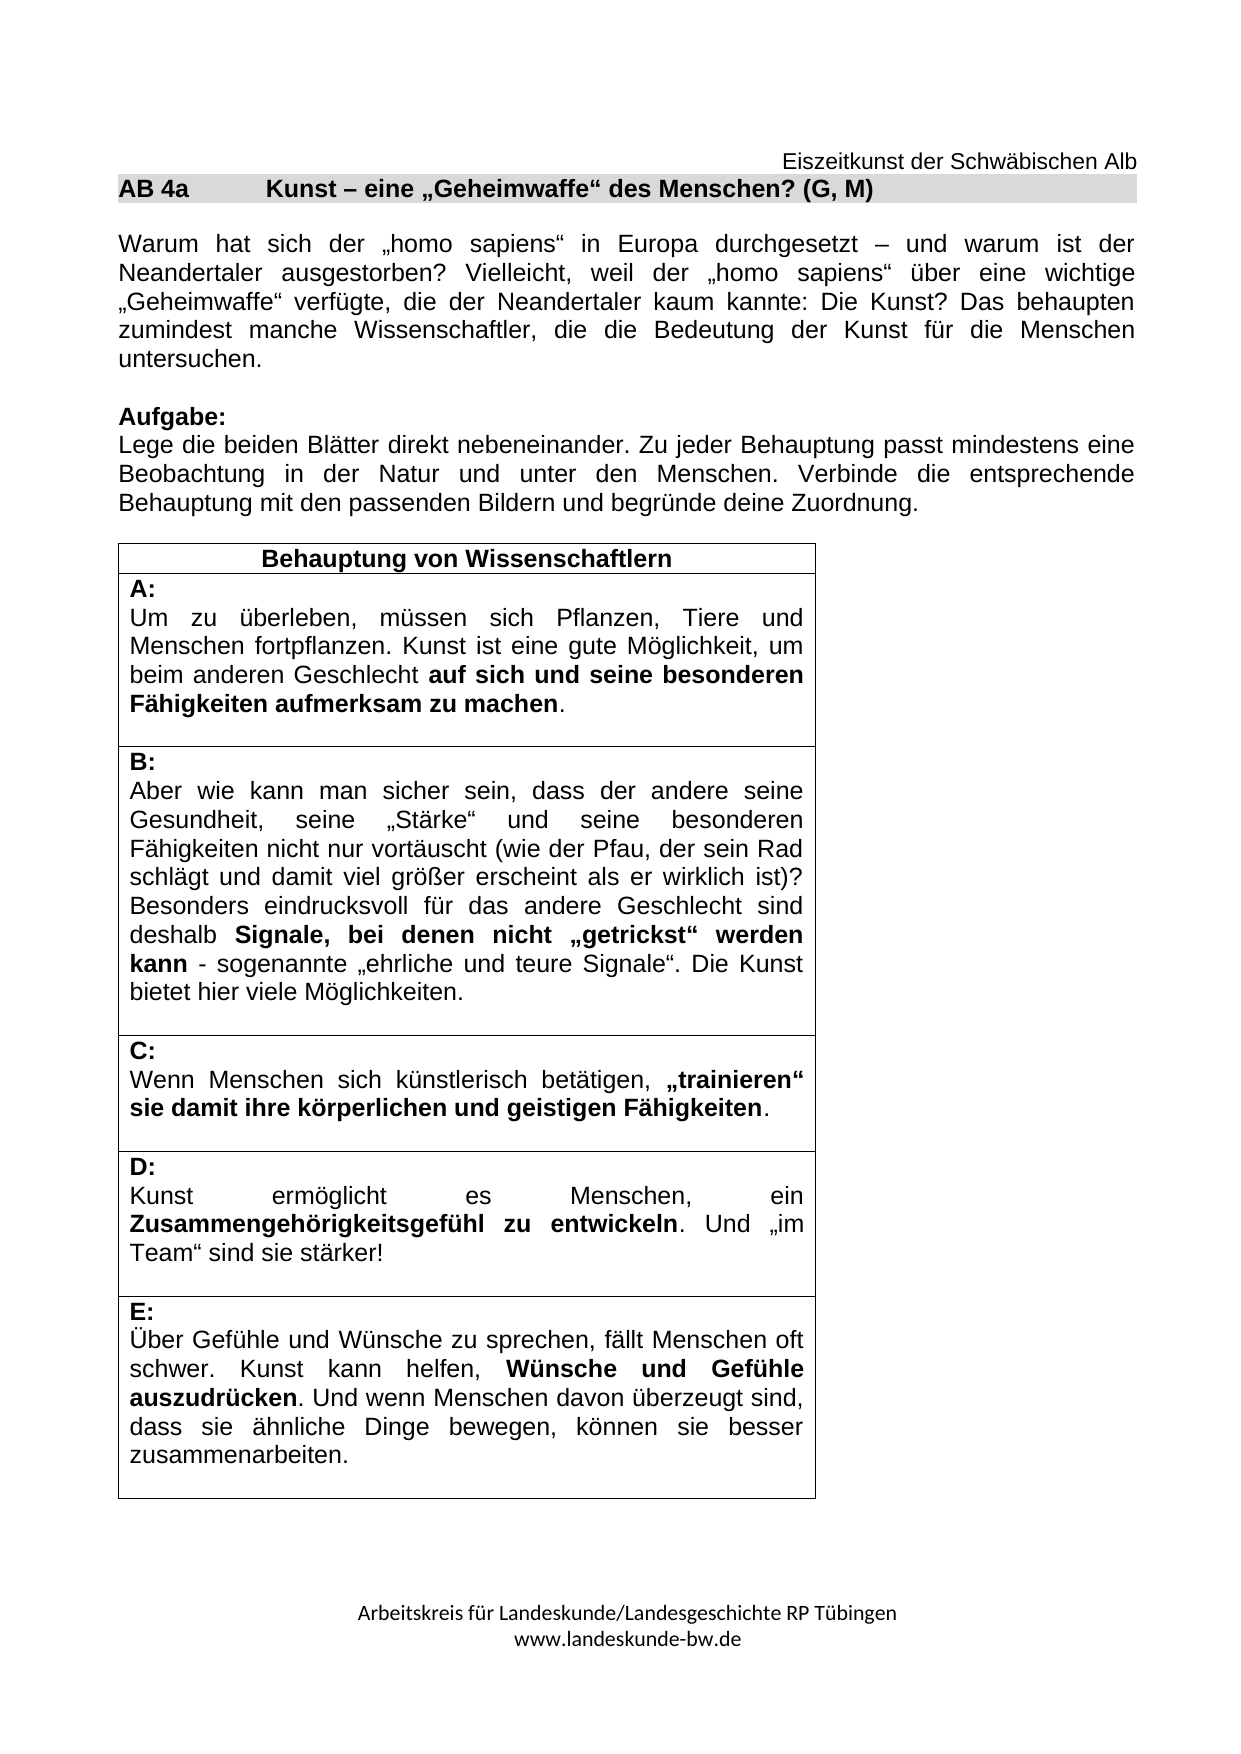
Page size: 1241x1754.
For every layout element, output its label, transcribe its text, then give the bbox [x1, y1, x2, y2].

table_cell A: Um zu überleben, müssen sich Pflanzen, Tiere und Menschen fortpflanzen. Kunst ist eine gute Möglichkeit, um beim anderen Geschlecht auf sich und seine besonderen Fähigkeiten aufmerksam zu machen. [119, 574, 815, 746]
table_cell E: Über Gefühle und Wünsche zu sprechen, fällt Menschen oft schwer. Kunst kann helfen, Wünsche und Gefühle auszudrücken. Und wenn Menschen davon überzeugt sind, dass sie ähnliche Dinge bewegen, können sie besser zusammenarbeiten. [119, 1297, 815, 1498]
table_header Behauptung von Wissenschaftlern [119, 544, 815, 573]
table_cell B: Aber wie kann man sicher sein, dass der andere seine Gesundheit, seine „Stärke“ und seine besonderen Fähigkeiten nicht nur vortäuscht (wie der Pfau, der sein Rad schlägt und damit viel größer erscheint als er wirklich ist)? Besonders eindrucksvoll für das andere Geschlecht sind deshalb Signale, bei denen nicht „getrickst“ werden kann - sogenannte „ehrliche und teure Signale“. Die Kunst bietet hier viele Möglichkeiten. [119, 747, 815, 1035]
text Lege die beiden Blätter direkt nebeneinander. Zu jeder Behauptung passt mindestens eine Beobachtung in der Natur und unter den Menschen. Verbinde die entsprechende Behauptung mit den passenden Bildern und begründe deine Zuordnung. [118, 430, 1137, 517]
text Eiszeitkunst der Schwäbischen Alb [118, 148, 1137, 174]
text AB 4a Kunst – eine „Geheimwaffe“ des Menschen? (G, M) [118, 174, 1137, 203]
text Aufgabe: [118, 402, 1137, 430]
table_cell C: Wenn Menschen sich künstlerisch betätigen, „trainieren“ sie damit ihre körperlichen und geistigen Fähigkeiten. [119, 1036, 815, 1151]
table_cell D: Kunst ermöglicht es Menschen, ein Zusammengehörigkeitsgefühl zu entwickeln. Und „im Team“ sind sie stärker! [119, 1152, 815, 1296]
text Warum hat sich der „homo sapiens“ in Europa durchgesetzt – und warum ist der Neandertaler ausgestorben? Vielleicht, weil der „homo sapiens“ über eine wichtige „Geheimwaffe“ verfügte, die der Neandertaler kaum kannte: Die Kunst? Das behaupten zumindest manche Wissenschaftler, die die Bedeutung der Kunst für die Menschen untersuchen. [118, 229, 1137, 373]
